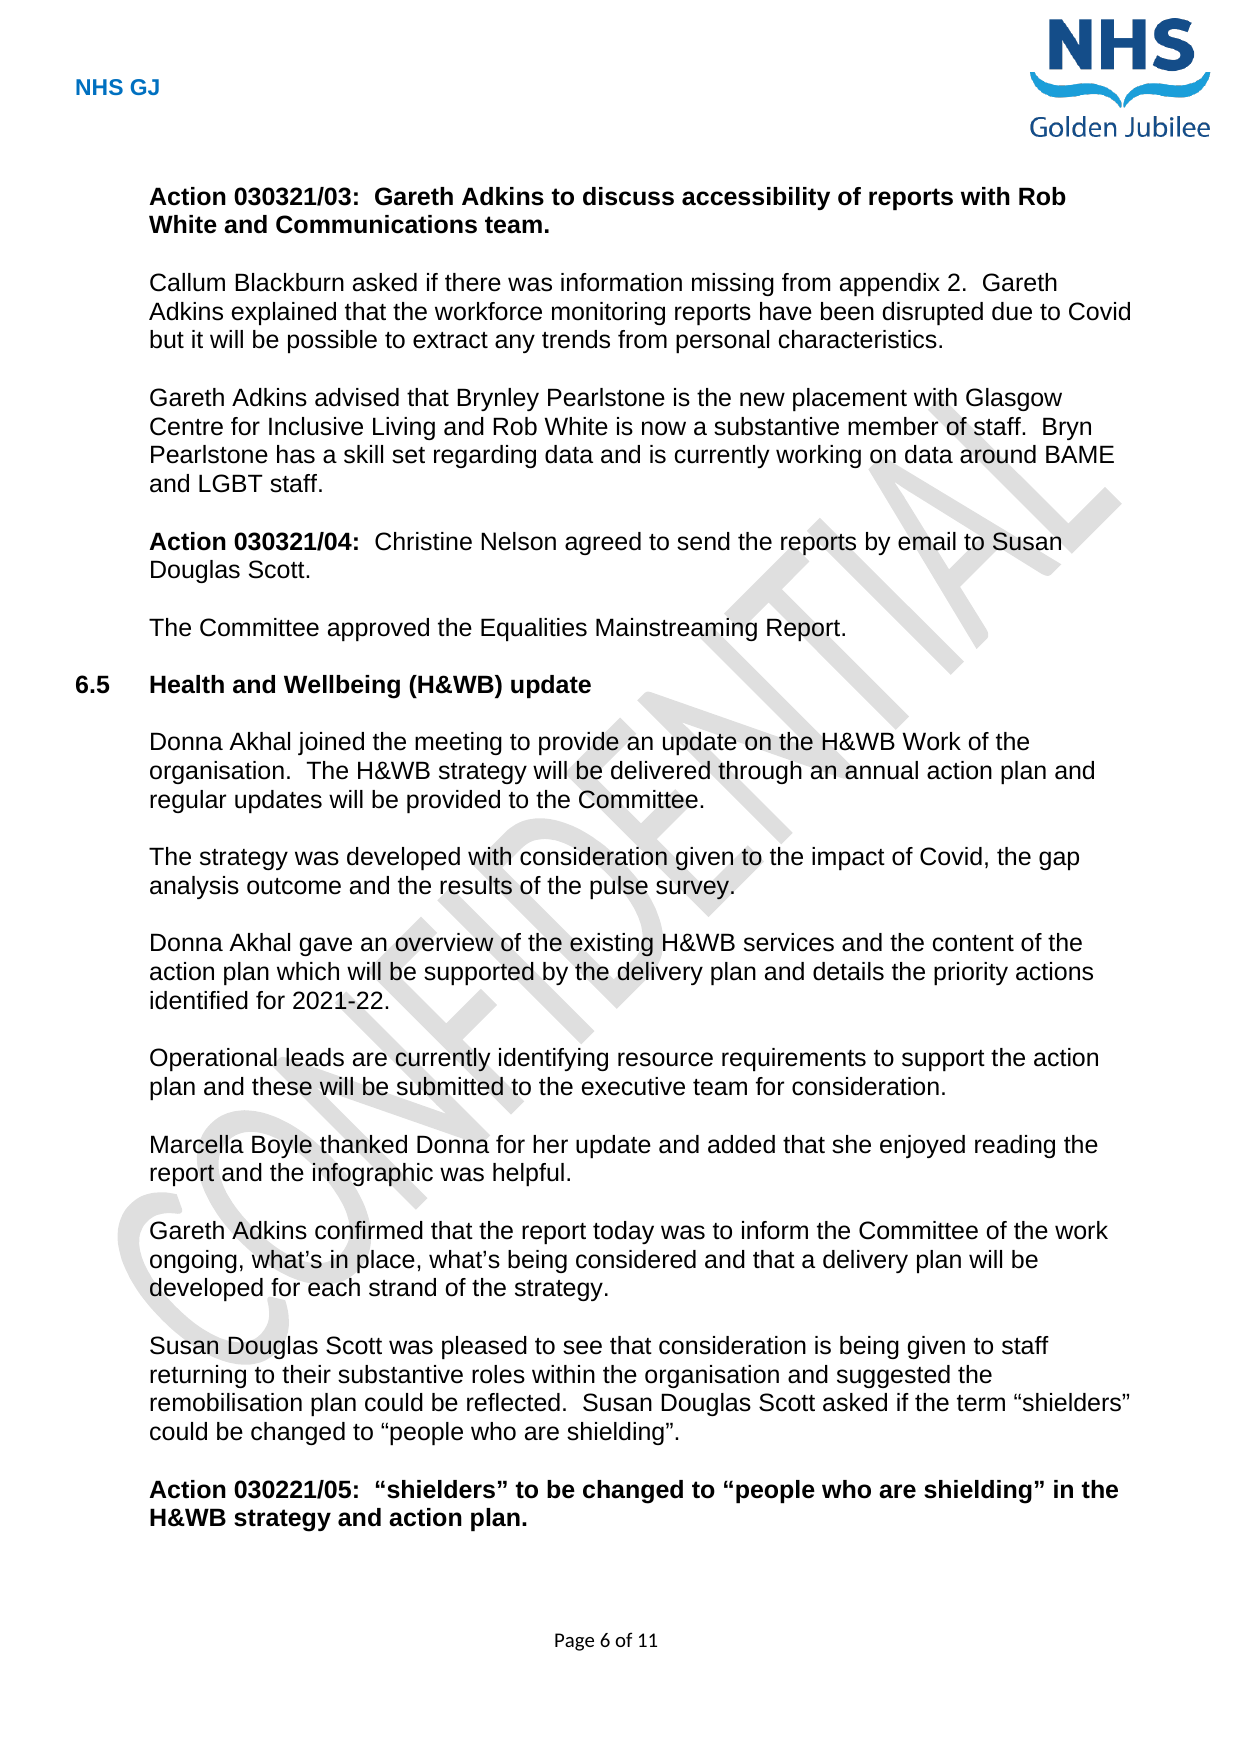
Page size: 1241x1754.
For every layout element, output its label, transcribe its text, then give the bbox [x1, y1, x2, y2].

picture [1029, 18, 1211, 144]
text Action 030221/05: “shielders” to be changed to “people who are shielding” in the H&WB strategy and action plan. [75, 1474, 1137, 1532]
text Action 030321/04: Christine Nelson agreed to send the reports by email to Susan Douglas Scott. [149, 527, 1137, 584]
text Gareth Adkins advised that Brynley Pearlstone is the new placement with Glasgow Centre for Inclusive Living and Rob White is now a substantive member of staff. Bryn Pearlstone has a skill set regarding data and is currently working on data around BAME and LGBT staff. [149, 383, 1137, 498]
text Callum Blackburn asked if there was information missing from appendix 2. Gareth Adkins explained that the workforce monitoring reports have been disrupted due to Covid but it will be possible to extract any trends from personal characteristics. [149, 268, 1137, 354]
text The Committee approved the Equalities Mainstreaming Report. [149, 613, 1137, 642]
text The strategy was developed with consideration given to the impact of Covid, the gap analysis outcome and the results of the pulse survey. [75, 842, 1137, 899]
text 6.5 Health and Wellbeing (H&WB) update [75, 669, 1137, 698]
text Marcella Boyle thanked Donna for her update and added that she enjoyed reading the report and the infographic was helpful. [75, 1129, 1137, 1187]
text Action 030321/03: Gareth Adkins to discuss accessibility of reports with Rob White and Communications team. [149, 182, 1137, 239]
text Donna Akhal joined the meeting to provide an update on the H&WB Work of the organisation. The H&WB strategy will be delivered through an annual action plan and regular updates will be provided to the Committee. [75, 727, 1137, 813]
text Susan Douglas Scott was pleased to see that consideration is being given to staff returning to their substantive roles within the organisation and suggested the remobilisation plan could be reflected. Susan Douglas Scott asked if the term “shielders” could be changed to “people who are shielding”. [75, 1331, 1137, 1446]
text Operational leads are currently identifying resource requirements to support the action plan and these will be submitted to the executive team for consideration. [75, 1043, 1137, 1101]
text Donna Akhal gave an overview of the existing H&WB services and the content of the action plan which will be supported by the delivery plan and details the priority actions identified for 2021-22. [75, 928, 1137, 1014]
text Gareth Adkins confirmed that the report today was to inform the Committee of the work ongoing, what’s in place, what’s being considered and that a delivery plan will be developed for each strand of the strategy. [75, 1216, 1137, 1302]
